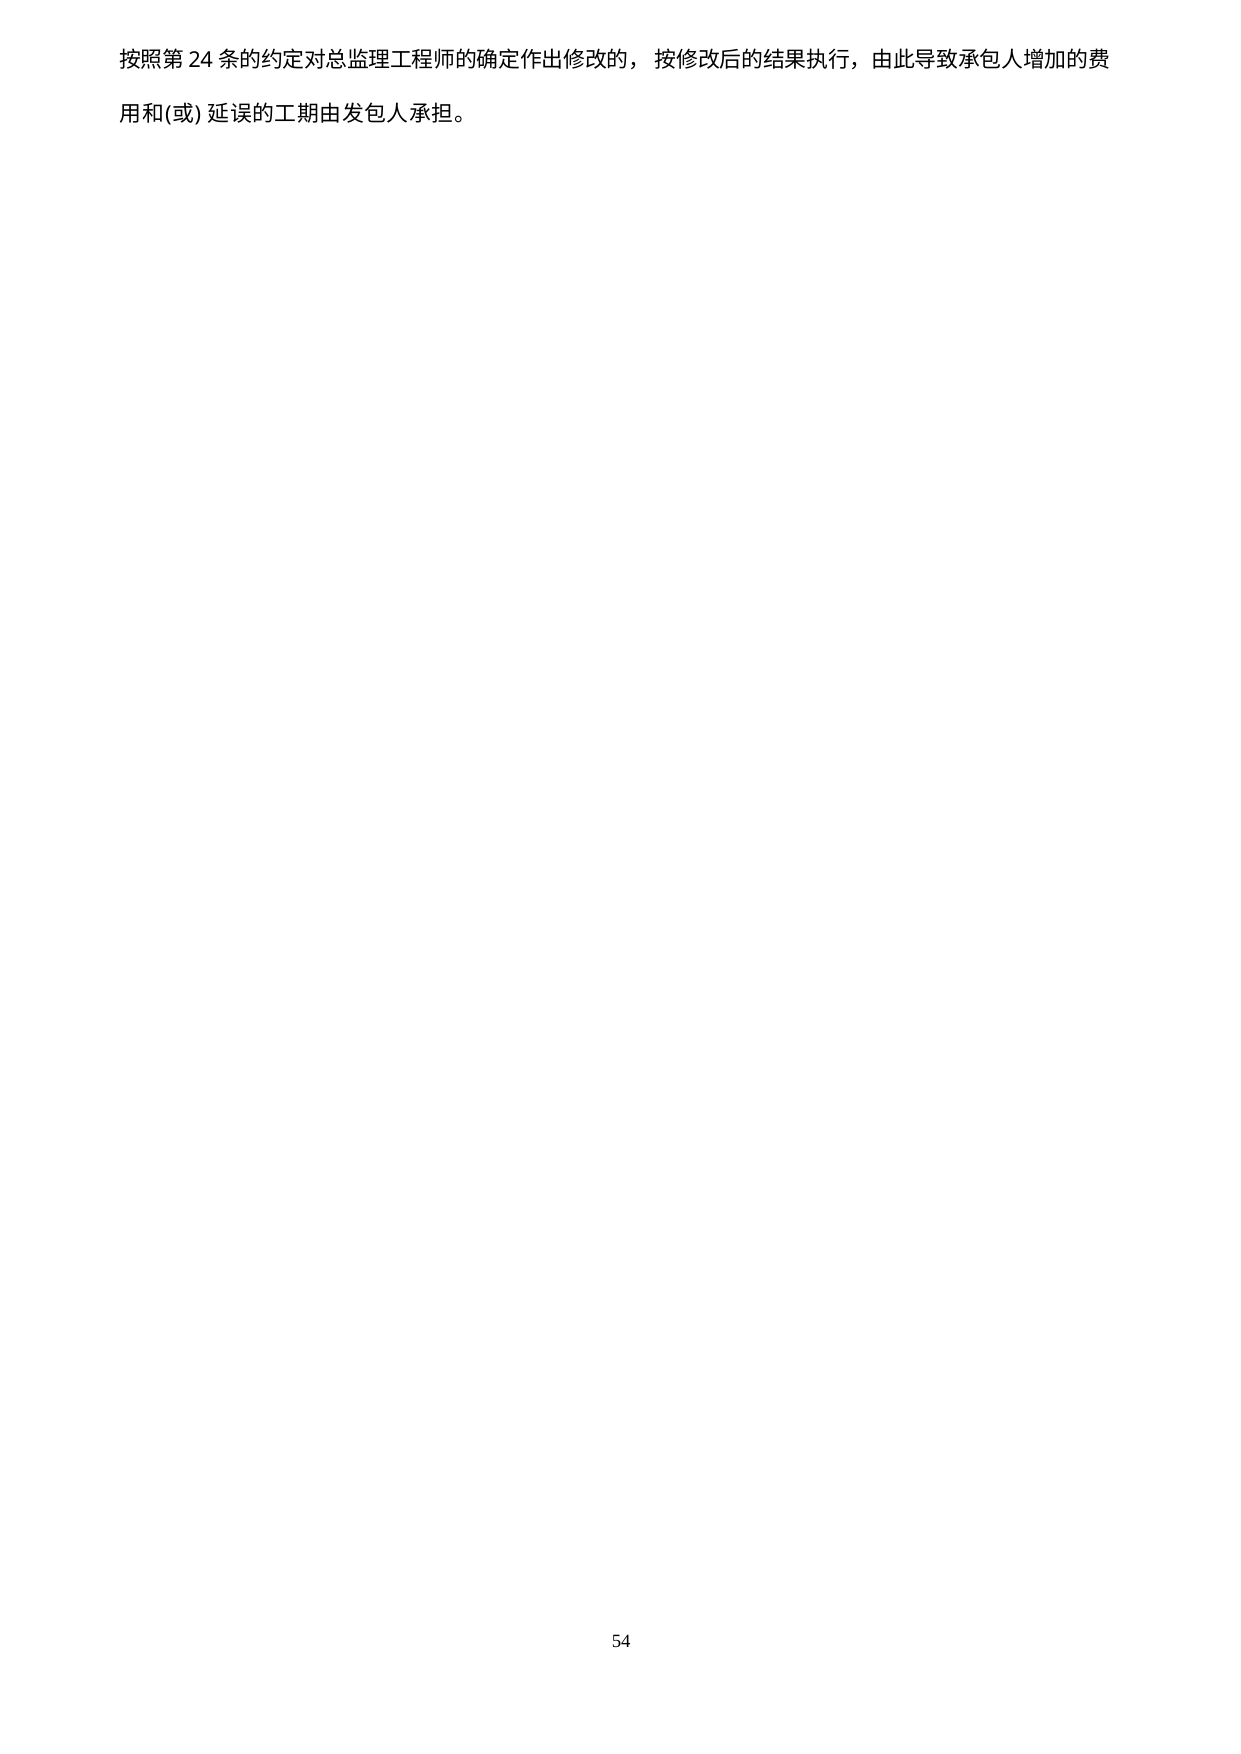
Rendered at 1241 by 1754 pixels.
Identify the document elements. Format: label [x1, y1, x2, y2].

text [119, 42, 1123, 128]
